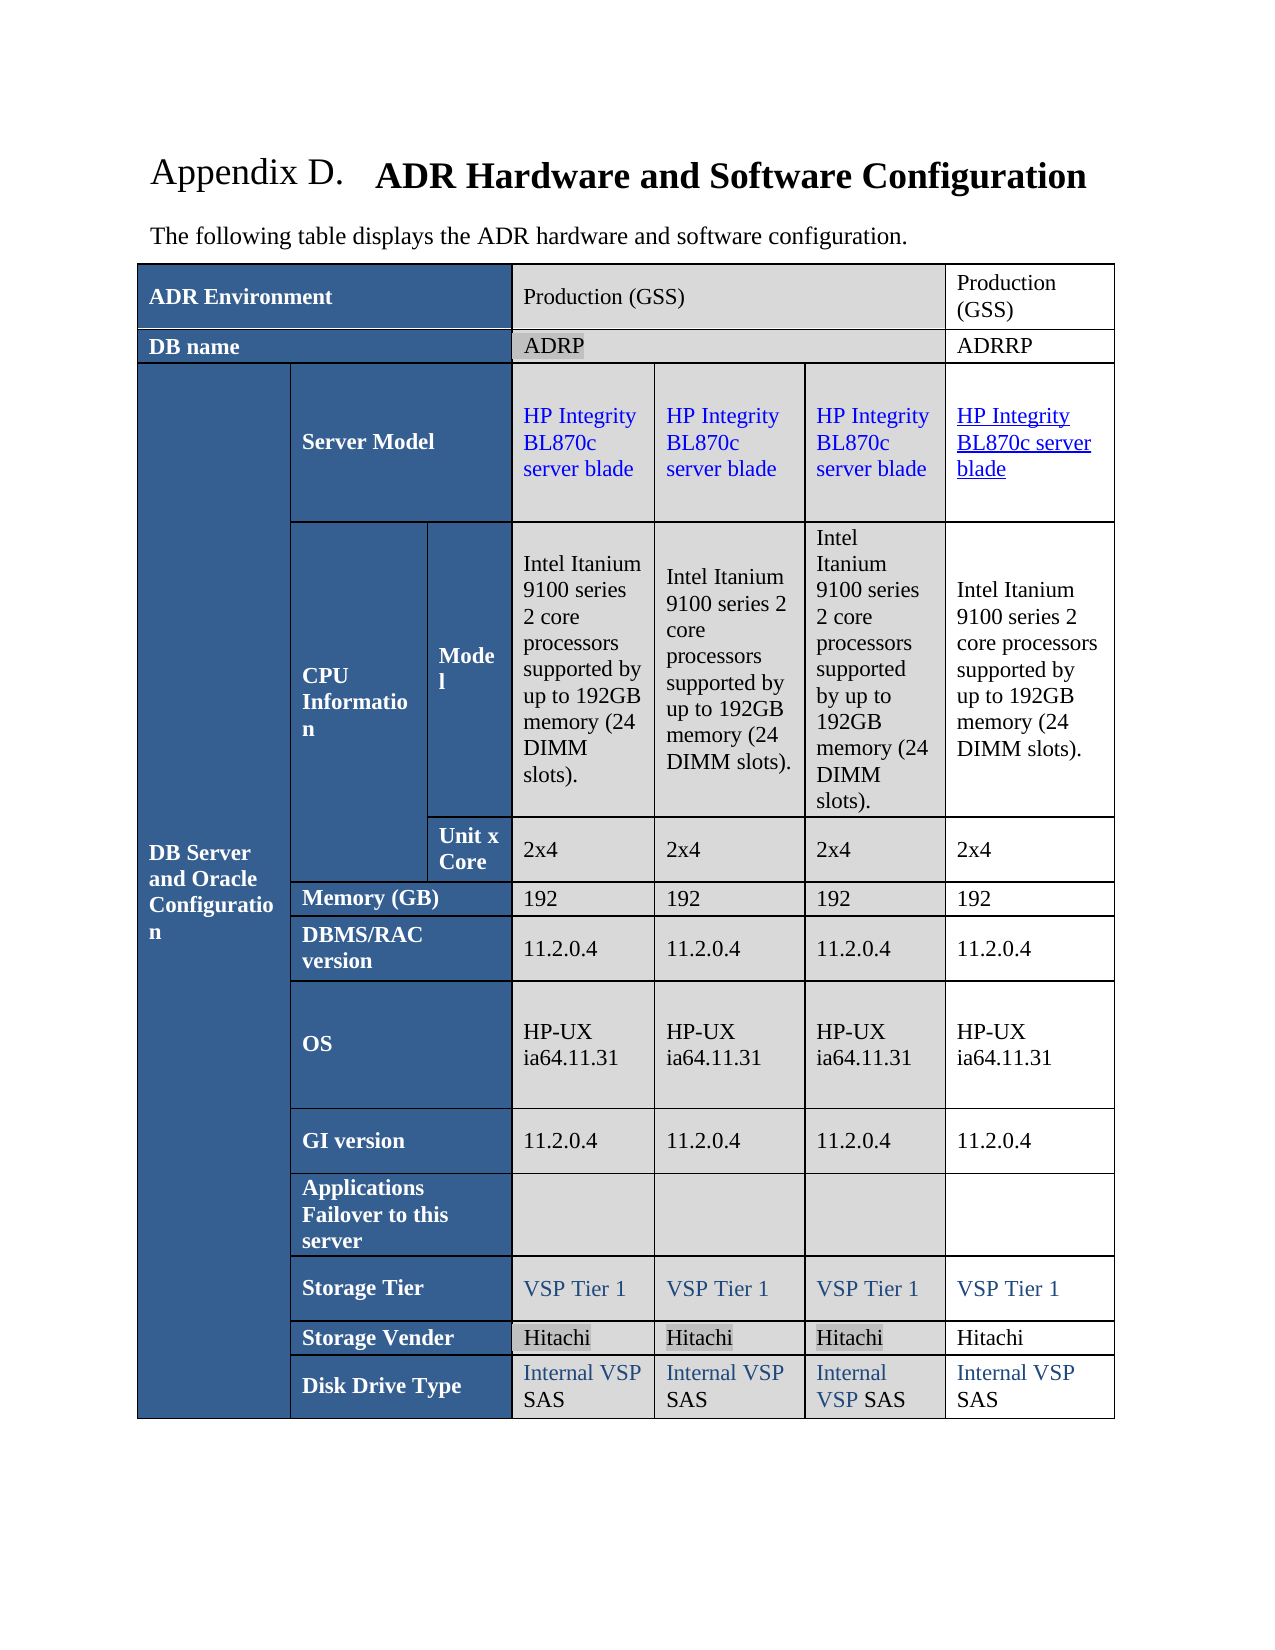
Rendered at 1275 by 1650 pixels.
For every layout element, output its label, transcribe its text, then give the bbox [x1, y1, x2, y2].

table_cell Hitachi [806, 1322, 945, 1354]
text The following table displays the ADR hardware and software configuration. [150, 221, 1137, 250]
table_cell GI version [291, 1109, 511, 1173]
table_cell DB name [138, 330, 511, 362]
table_cell 11.2.0.4 [806, 917, 945, 980]
text ADR Hardware and Software Configuration [375, 154, 1137, 197]
table_cell ADRP [513, 330, 945, 362]
table_cell 11.2.0.4 [946, 917, 1114, 980]
table_cell Internal VSP SAS [655, 1356, 804, 1418]
table_cell DBMS/RAC version [291, 917, 511, 980]
table_cell 11.2.0.4 [513, 1109, 654, 1173]
table_cell Disk Drive Type [291, 1356, 511, 1418]
table_cell Memory (GB) [291, 883, 511, 915]
table_cell VSP Tier 1 [655, 1257, 804, 1320]
table_cell Hitachi [946, 1322, 1114, 1354]
text Appendix D. [150, 150, 344, 193]
table_cell 192 [655, 883, 804, 915]
table_cell Hitachi [655, 1322, 804, 1354]
table_cell HP-UX ia64.11.31 [513, 982, 654, 1108]
table_cell Applications Failover to this server [291, 1174, 511, 1255]
table_cell HP Integrity BL870c server blade [806, 364, 945, 521]
table_cell 192 [806, 883, 945, 915]
table_cell 2x4 [806, 818, 945, 881]
table_cell 2x4 [946, 818, 1114, 881]
table_cell 11.2.0.4 [806, 1109, 945, 1173]
table_cell CPU Informatio n [291, 523, 427, 881]
table_cell Mode l [428, 523, 511, 816]
table_cell 2x4 [655, 818, 804, 881]
table_cell Intel Itanium 9100 series 2 core processors supported by up to 192GB memory (24 DIMM slots). [946, 523, 1114, 816]
table_cell 11.2.0.4 [655, 917, 804, 980]
table_cell 192 [513, 883, 654, 915]
table_cell 192 [946, 883, 1114, 915]
table_cell Intel Itanium 9100 series 2 core processors supported by up to 192GB memory (24 DIMM slots). [655, 523, 804, 816]
table_cell Storage Tier [291, 1257, 511, 1320]
table_cell ADRRP [946, 330, 1114, 362]
table_header Production (GSS) [946, 265, 1114, 328]
table_cell 11.2.0.4 [946, 1109, 1114, 1173]
table_header ADR Environment [138, 265, 511, 328]
table_cell 2x4 [513, 818, 654, 881]
table_cell [655, 1174, 804, 1255]
table_cell [513, 1174, 654, 1255]
table_cell HP-UX ia64.11.31 [655, 982, 804, 1108]
table_cell Internal VSP SAS [806, 1356, 945, 1418]
table_cell [946, 1174, 1114, 1255]
table_cell Storage Vender [291, 1322, 511, 1354]
table_cell Internal VSP SAS [946, 1356, 1114, 1418]
table_cell Server Model [291, 364, 511, 521]
table_cell OS [291, 982, 511, 1108]
table_header Production (GSS) [513, 265, 945, 328]
table_cell 11.2.0.4 [513, 917, 654, 980]
table_cell HP Integrity BL870c server blade [946, 364, 1114, 521]
table_cell HP-UX ia64.11.31 [946, 982, 1114, 1108]
table_cell HP Integrity BL870c server blade [655, 364, 804, 521]
table_cell HP Integrity BL870c server blade [513, 364, 654, 521]
table_cell Unit x Core [428, 818, 511, 881]
table_cell Hitachi [513, 1322, 654, 1354]
table_cell HP-UX ia64.11.31 [806, 982, 945, 1108]
table_cell [806, 1174, 945, 1255]
table_cell Internal VSP SAS [513, 1356, 654, 1418]
table_cell VSP Tier 1 [946, 1257, 1114, 1320]
table_cell VSP Tier 1 [513, 1257, 654, 1320]
table_cell Intel Itanium 9100 series 2 core processors supported by up to 192GB memory (24 DIMM slots). [513, 523, 654, 816]
table_cell Intel Itanium 9100 series 2 core processors supported by up to 192GB memory (24 DIMM slots). [806, 523, 945, 816]
table_cell DB Server and Oracle Configuratio n [138, 364, 290, 1418]
table_cell VSP Tier 1 [806, 1257, 945, 1320]
table_cell 11.2.0.4 [655, 1109, 804, 1173]
